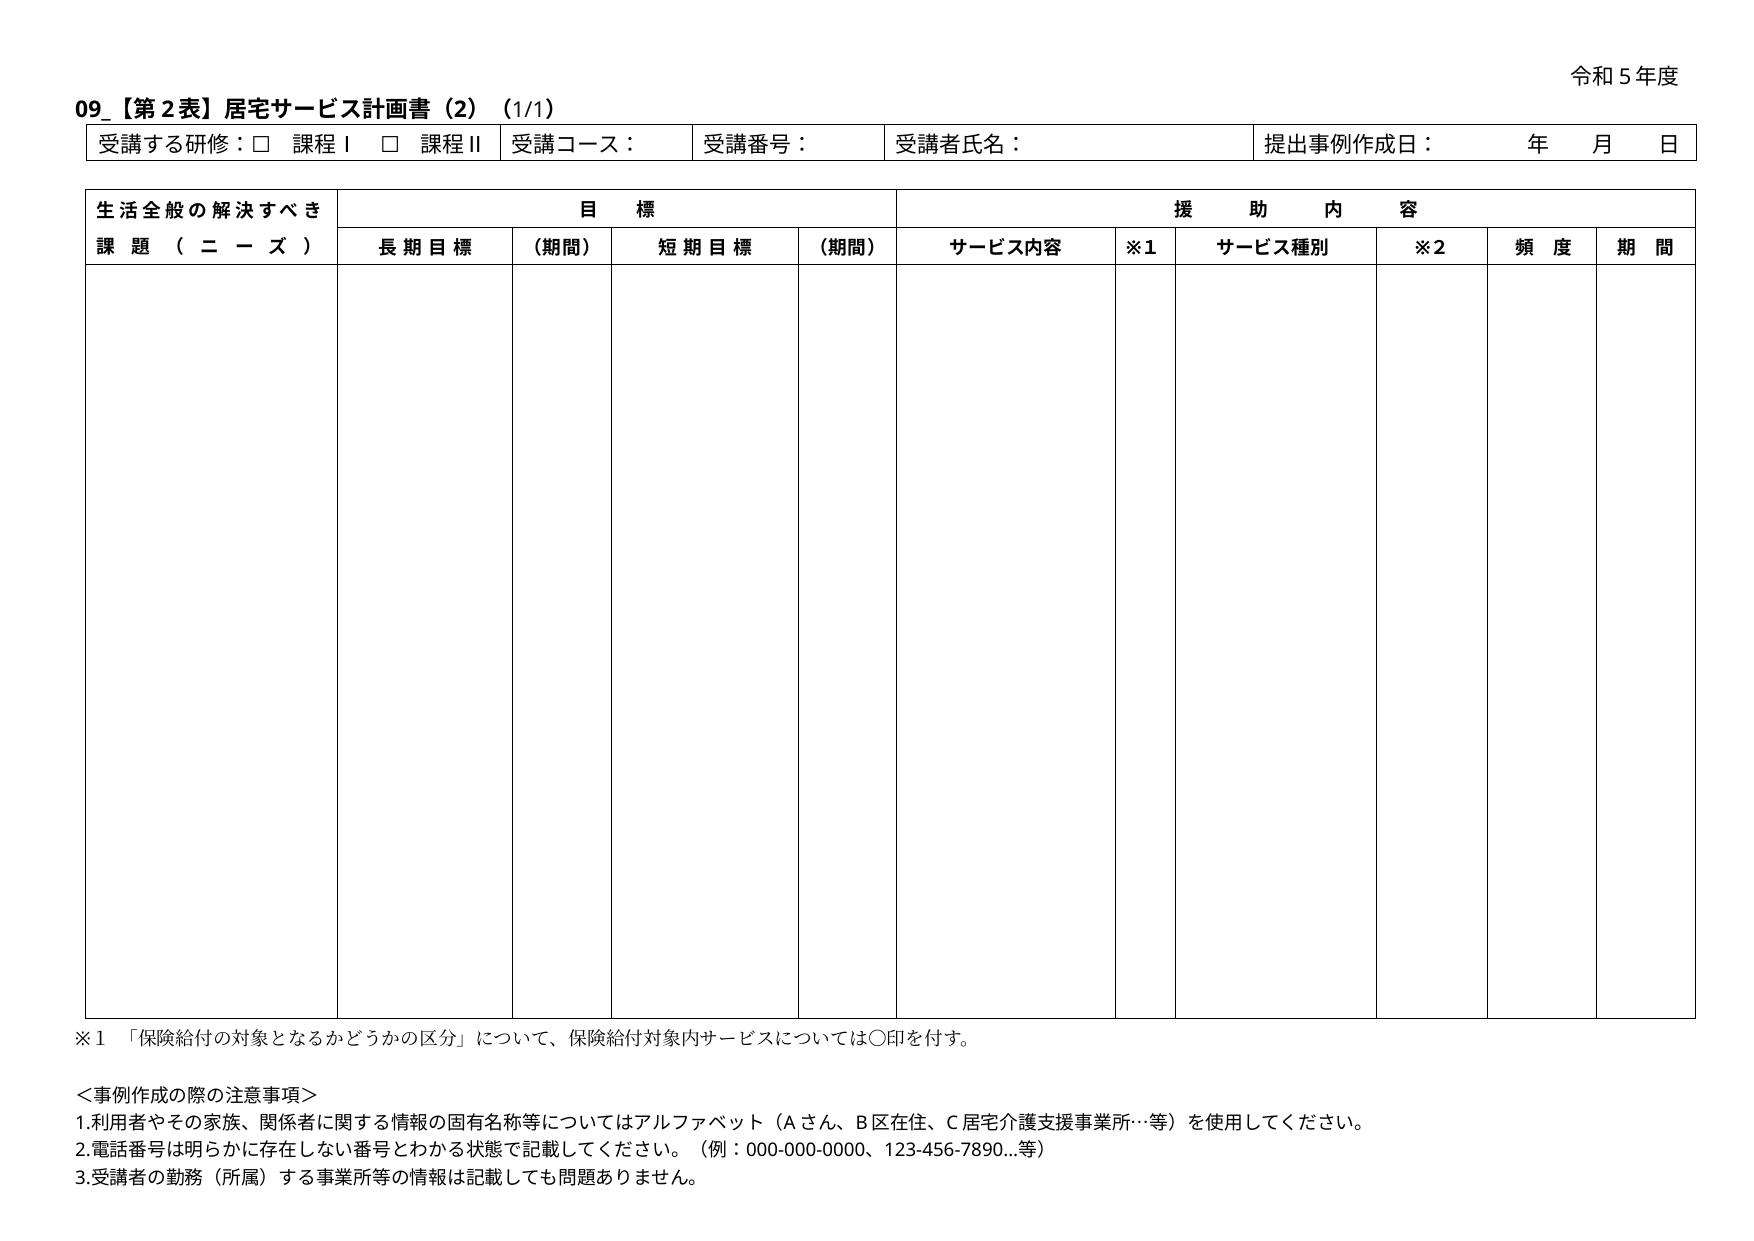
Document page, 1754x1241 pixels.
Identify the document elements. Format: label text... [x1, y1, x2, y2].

table_cell ※１ [1116, 228, 1175, 264]
table_cell [513, 265, 611, 1018]
table_cell [1176, 265, 1376, 1018]
table_cell [897, 265, 1115, 1018]
table_cell サービス内容 [897, 228, 1115, 264]
table_cell [1377, 265, 1487, 1018]
table_header 生活全般の解決すべき 課題（ニーズ） [86, 190, 337, 264]
text ※１ 「保険給付の対象となるかどうかの区分」について、保険給付対象内サービスについては○印を付す。 [75, 1019, 1679, 1056]
table_cell [1597, 265, 1695, 1018]
table_cell [1488, 265, 1596, 1018]
table_cell 短期目標 [612, 228, 798, 264]
table_cell [86, 265, 337, 1018]
table_cell [338, 265, 512, 1018]
table_header 援 助 内 容 [897, 190, 1695, 227]
table_cell 期 間 [1597, 228, 1695, 264]
table_cell [1116, 265, 1175, 1018]
table_cell 長期目標 [338, 228, 512, 264]
table_cell [612, 265, 798, 1018]
table_header 目 標 [338, 190, 896, 227]
table_cell （期間） [799, 228, 896, 264]
table_cell サービス種別 [1176, 228, 1376, 264]
table_cell （期間） [513, 228, 611, 264]
table_cell 頻 度 [1488, 228, 1596, 264]
table_cell ※２ [1377, 228, 1487, 264]
table_cell [799, 265, 896, 1018]
